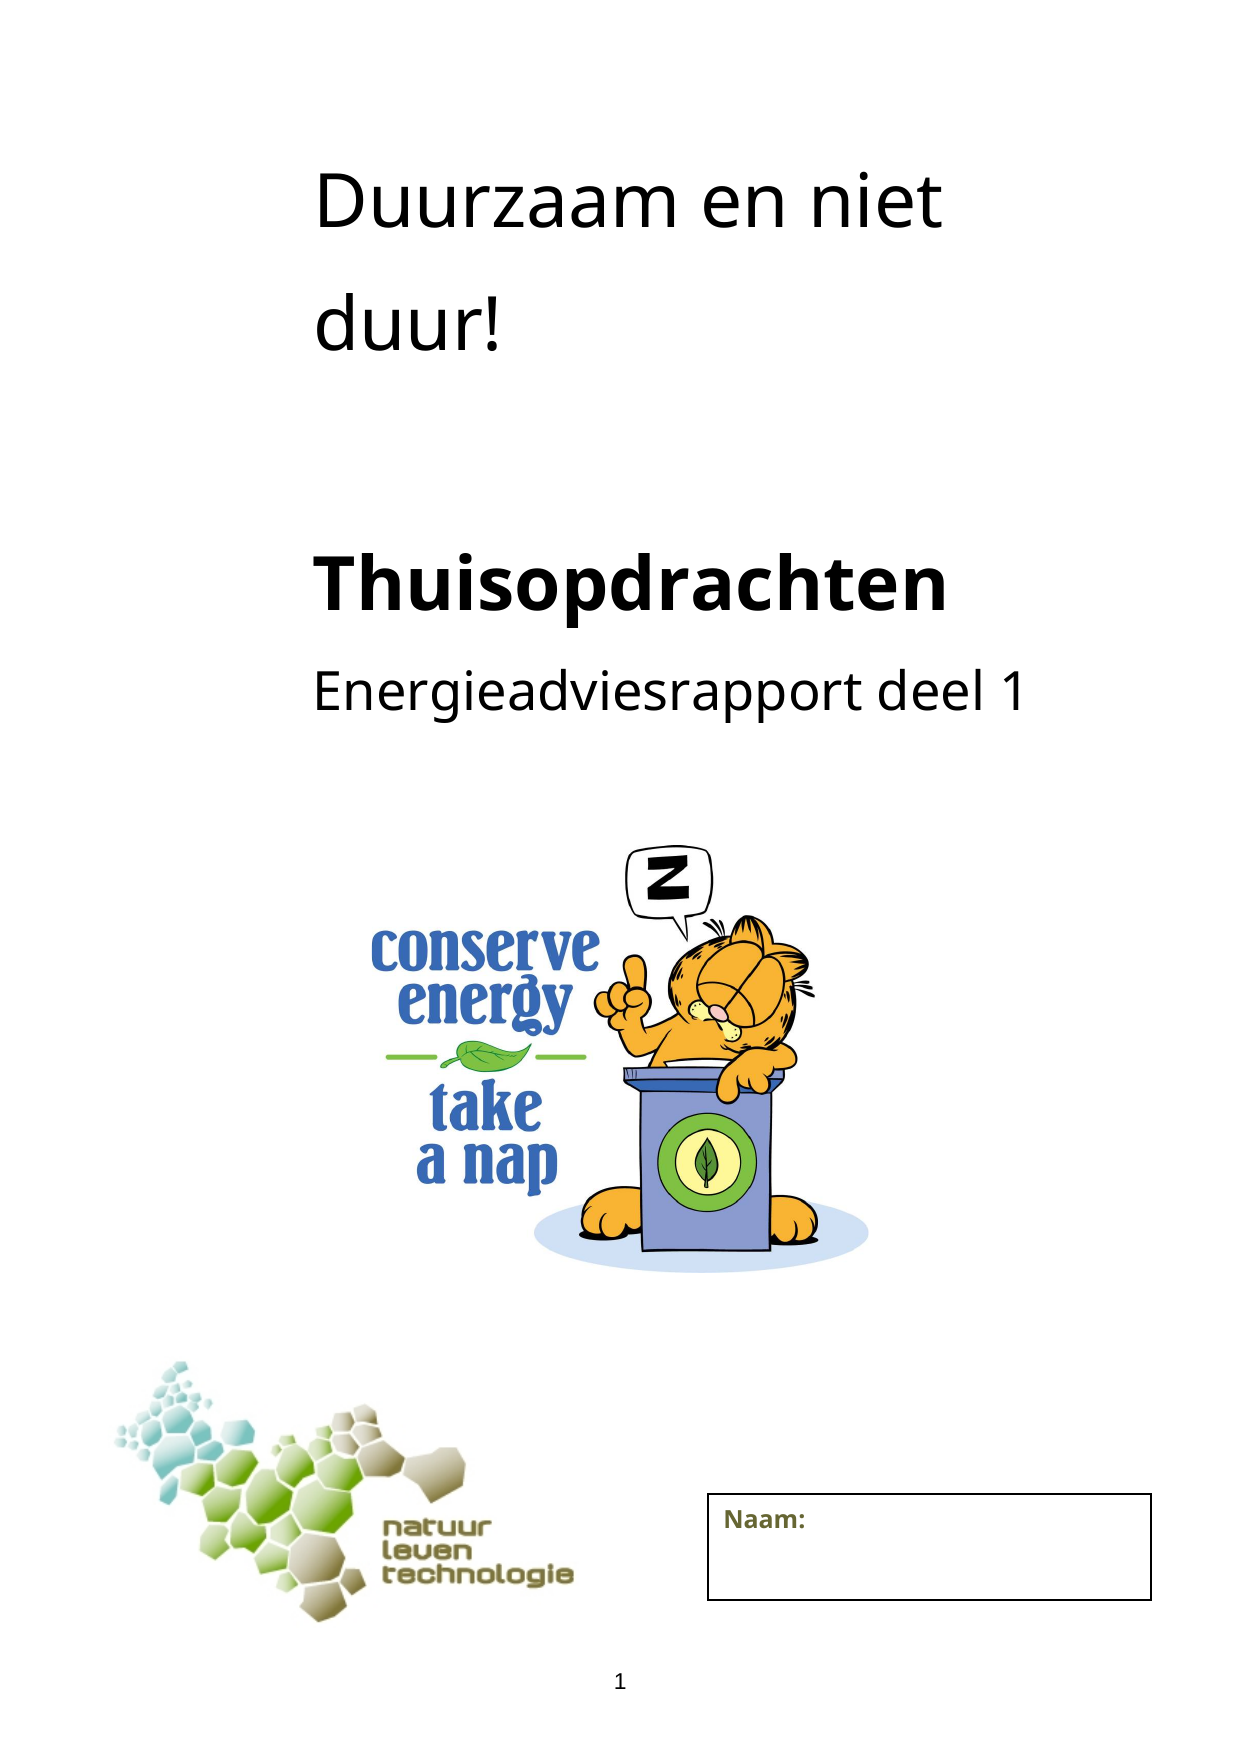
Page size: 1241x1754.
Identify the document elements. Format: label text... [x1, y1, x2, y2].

text Duurzaam en niet duur! [313, 148, 1093, 372]
text Thuisopdrachten [148, 530, 1093, 632]
text Energieadviesrapport deel 1 [148, 653, 1093, 727]
picture [107, 1356, 580, 1628]
picture [371, 845, 869, 1273]
